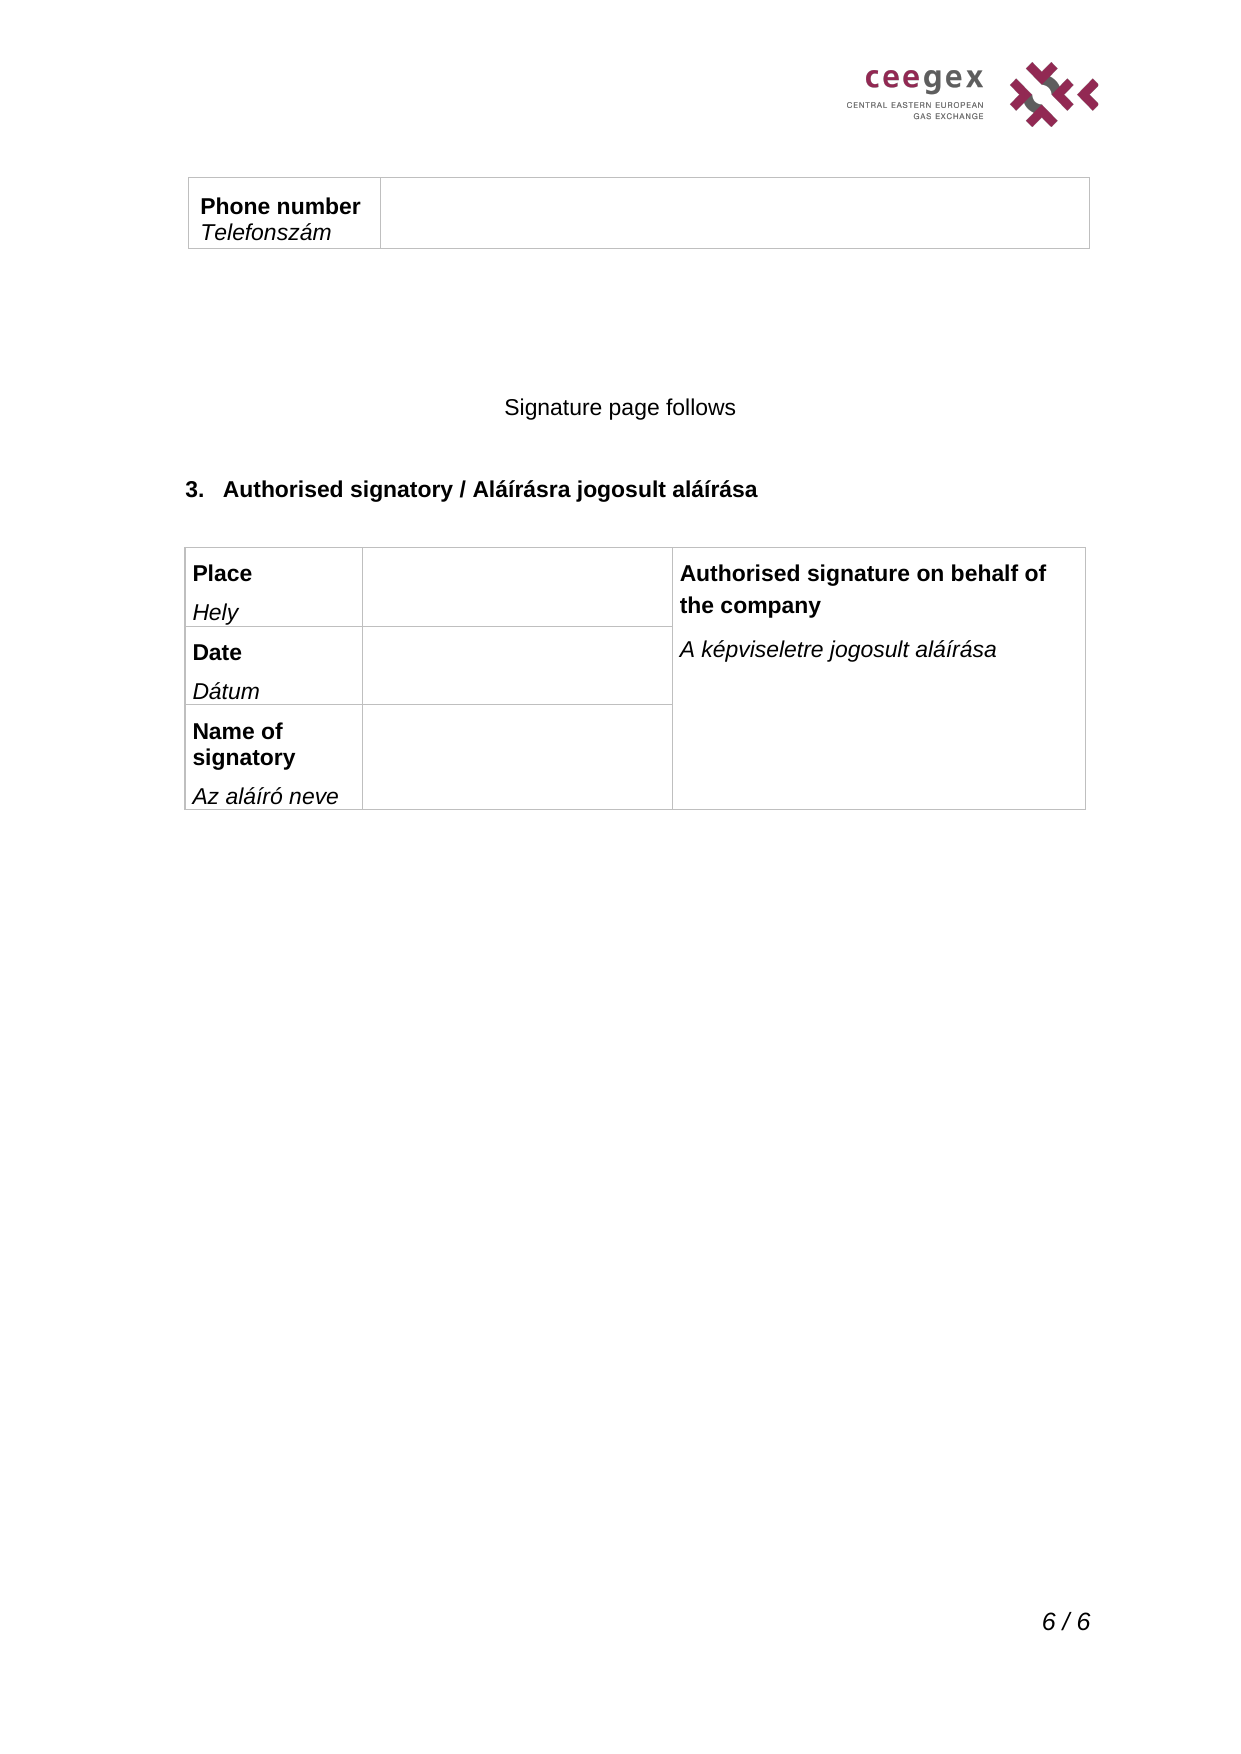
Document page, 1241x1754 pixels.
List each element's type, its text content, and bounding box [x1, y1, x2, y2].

picture [847, 62, 1099, 127]
table_cell [381, 178, 1089, 248]
table_cell [363, 705, 672, 809]
table_cell [363, 627, 672, 704]
table_cell Name of signatory Az aláíró neve [186, 705, 362, 809]
list Authorised signatory / Aláírásra jogosult aláírása [185, 476, 1093, 503]
table_cell Date Dátum [186, 627, 362, 704]
text Signature page follows [148, 394, 1093, 420]
table_cell Phone number Telefonszám [189, 178, 380, 248]
table_header [363, 548, 672, 626]
table_header Place Hely [186, 548, 362, 626]
table_header Authorised signature on behalf of the company A képviseletre jogosult aláírása [673, 548, 1085, 809]
